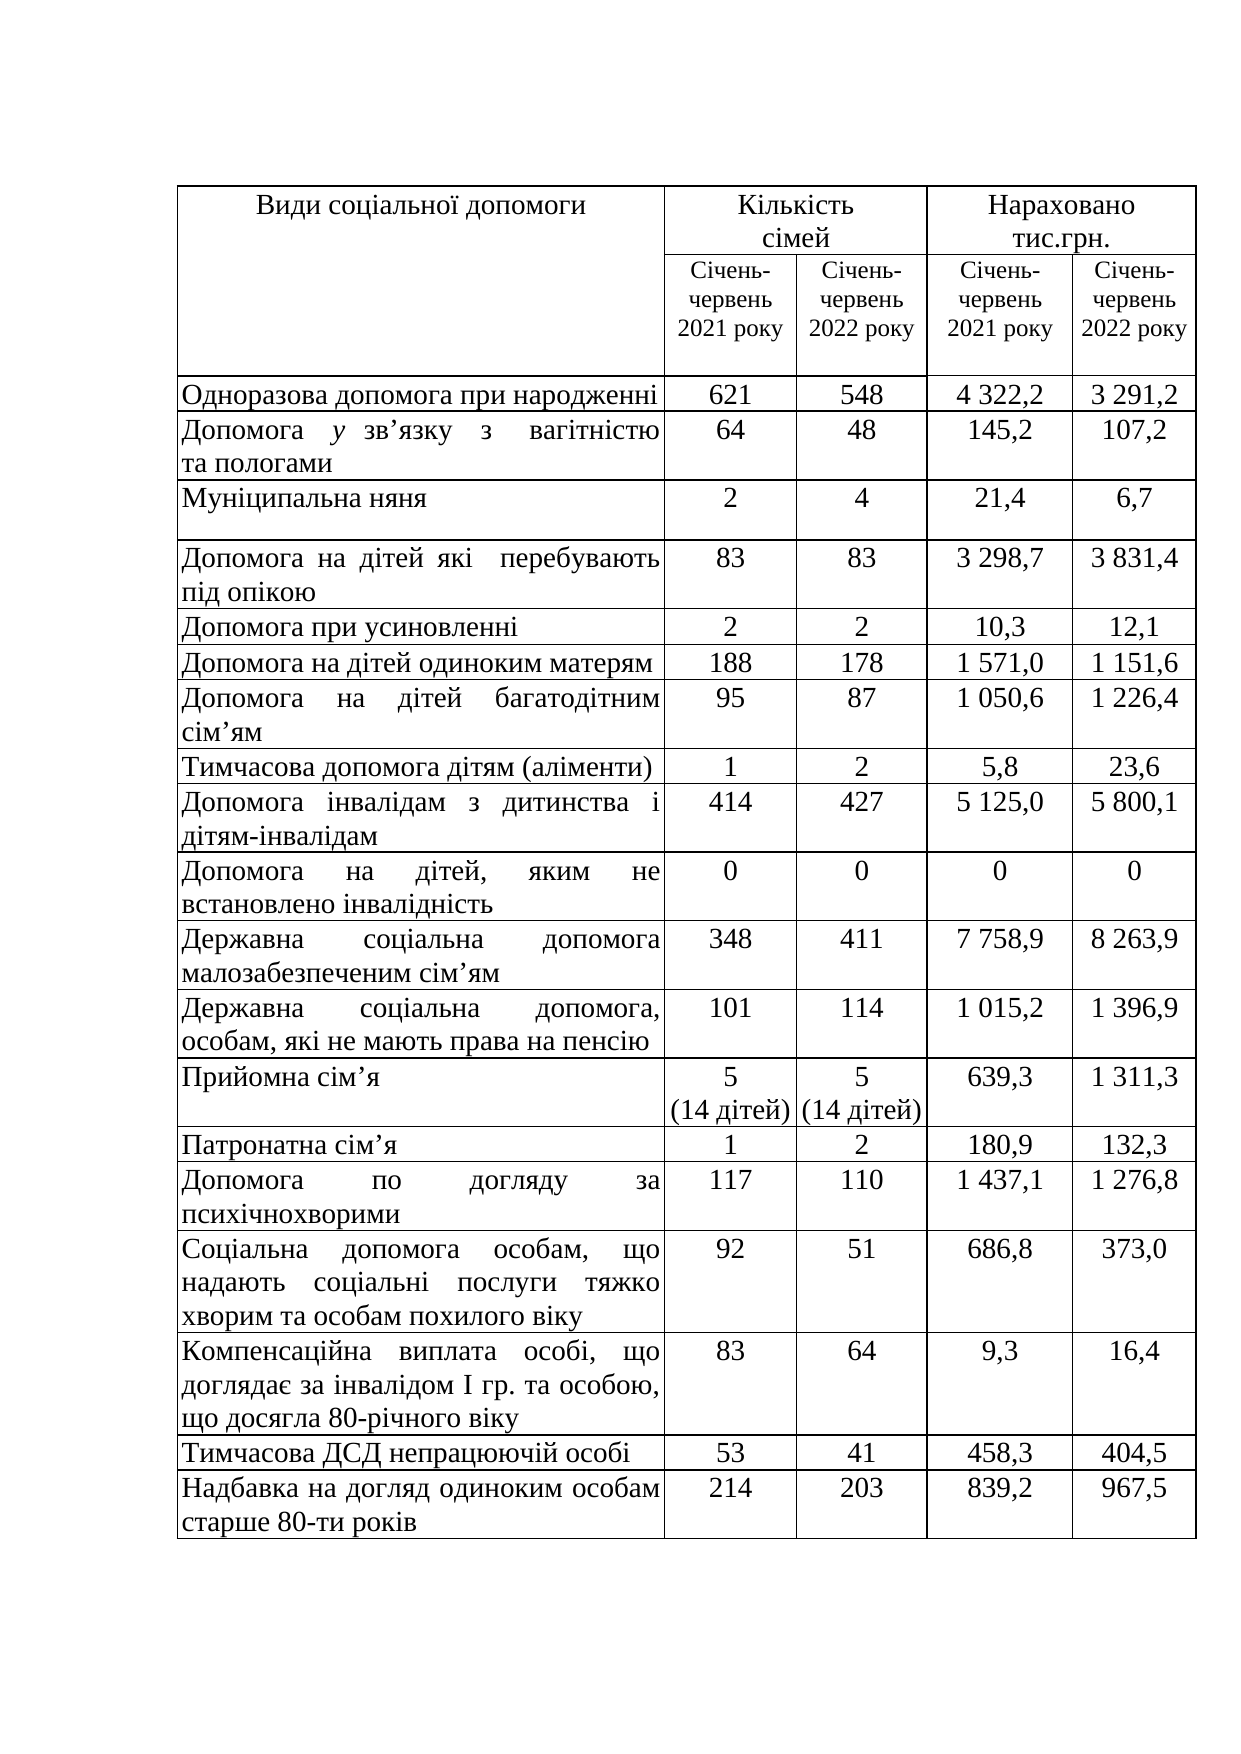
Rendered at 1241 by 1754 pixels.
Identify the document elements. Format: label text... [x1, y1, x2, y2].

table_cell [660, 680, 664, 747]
table_cell 0 [797, 853, 926, 920]
table_cell 686,8 [928, 1231, 1072, 1332]
table_cell 967,5 [1073, 1471, 1195, 1538]
table_cell 639,3 [928, 1059, 1072, 1126]
table_cell 48 [797, 412, 926, 479]
table_cell 3 831,4 [1073, 541, 1195, 608]
table_cell 373,0 [1073, 1231, 1195, 1332]
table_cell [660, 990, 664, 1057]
table_cell 114 [797, 990, 926, 1057]
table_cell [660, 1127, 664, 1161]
table_cell 3 298,7 [928, 541, 1072, 608]
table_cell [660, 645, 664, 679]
table_cell 2 [665, 481, 796, 539]
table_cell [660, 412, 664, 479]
table_cell 83 [797, 541, 926, 608]
table_cell Прийомна сім’я [178, 1059, 664, 1126]
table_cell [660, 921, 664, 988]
table_cell 214 [665, 1471, 796, 1538]
table_cell 5 800,1 [1073, 784, 1195, 851]
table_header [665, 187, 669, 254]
table_cell 0 [1073, 853, 1195, 920]
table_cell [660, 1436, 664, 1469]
table_cell Січень- червень 2022 року [797, 255, 926, 375]
table_cell Допомога при усиновленні [178, 609, 664, 644]
table_cell 110 [797, 1162, 926, 1229]
table_cell 5 125,0 [928, 784, 1072, 851]
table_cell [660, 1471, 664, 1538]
table_cell 1 226,4 [1073, 680, 1195, 747]
table_cell 427 [797, 784, 926, 851]
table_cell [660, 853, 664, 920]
table_cell 1 015,2 [928, 990, 1072, 1057]
table_cell 2 [797, 609, 926, 644]
table_cell Муніципальна няня [178, 481, 664, 539]
table_cell 6,7 [1073, 481, 1195, 539]
table_cell 92 [665, 1231, 796, 1332]
table_cell 95 [665, 680, 796, 747]
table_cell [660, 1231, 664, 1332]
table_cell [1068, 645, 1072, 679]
table_cell 64 [797, 1333, 926, 1434]
table_cell 64 [665, 412, 796, 479]
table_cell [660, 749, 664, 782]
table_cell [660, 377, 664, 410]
table_cell 1 396,9 [1073, 990, 1195, 1057]
table_cell 101 [665, 990, 796, 1057]
table_cell 1 437,1 [928, 1162, 1072, 1229]
table_cell 411 [797, 921, 926, 988]
table_cell 87 [797, 680, 926, 747]
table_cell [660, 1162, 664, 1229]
table_cell Січень- червень 2021 року [665, 255, 796, 375]
table_cell 1 050,6 [928, 680, 1072, 747]
table_cell 203 [797, 1471, 926, 1538]
table_cell 414 [665, 784, 796, 851]
table_cell 0 [665, 853, 796, 920]
table_cell 10,3 [928, 609, 1072, 644]
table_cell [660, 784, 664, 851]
table_cell 4 322,2 [928, 376, 1072, 410]
table_cell 83 [665, 541, 796, 608]
table_cell 83 [665, 1333, 796, 1434]
table_cell 0 [928, 853, 1072, 920]
table_cell 7 758,9 [928, 921, 1072, 988]
table_cell 16,4 [1073, 1333, 1195, 1434]
table_cell 9,3 [928, 1333, 1072, 1434]
table_cell 1 276,8 [1073, 1162, 1195, 1229]
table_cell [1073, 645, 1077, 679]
table_cell 12,1 [1073, 609, 1195, 644]
table_cell 3 291,2 [1073, 376, 1195, 410]
table_cell 839,2 [928, 1471, 1072, 1538]
table_cell 1 311,3 [1073, 1059, 1195, 1126]
table_cell 117 [665, 1162, 796, 1229]
table_cell 107,2 [1073, 412, 1195, 479]
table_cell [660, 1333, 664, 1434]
table_cell 21,4 [928, 481, 1072, 539]
table_cell 51 [797, 1231, 926, 1332]
table_cell 4 [797, 481, 926, 539]
table_header Види соціальної допомоги [178, 187, 664, 375]
table_cell 2 [665, 609, 796, 644]
table_cell Січень- червень 2021 року [928, 255, 1072, 375]
table_cell 145,2 [928, 412, 1072, 479]
table_cell Січень- червень 2022 року [1073, 255, 1195, 375]
table_cell 348 [665, 921, 796, 988]
table_cell 8 263,9 [1073, 921, 1195, 988]
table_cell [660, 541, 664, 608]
